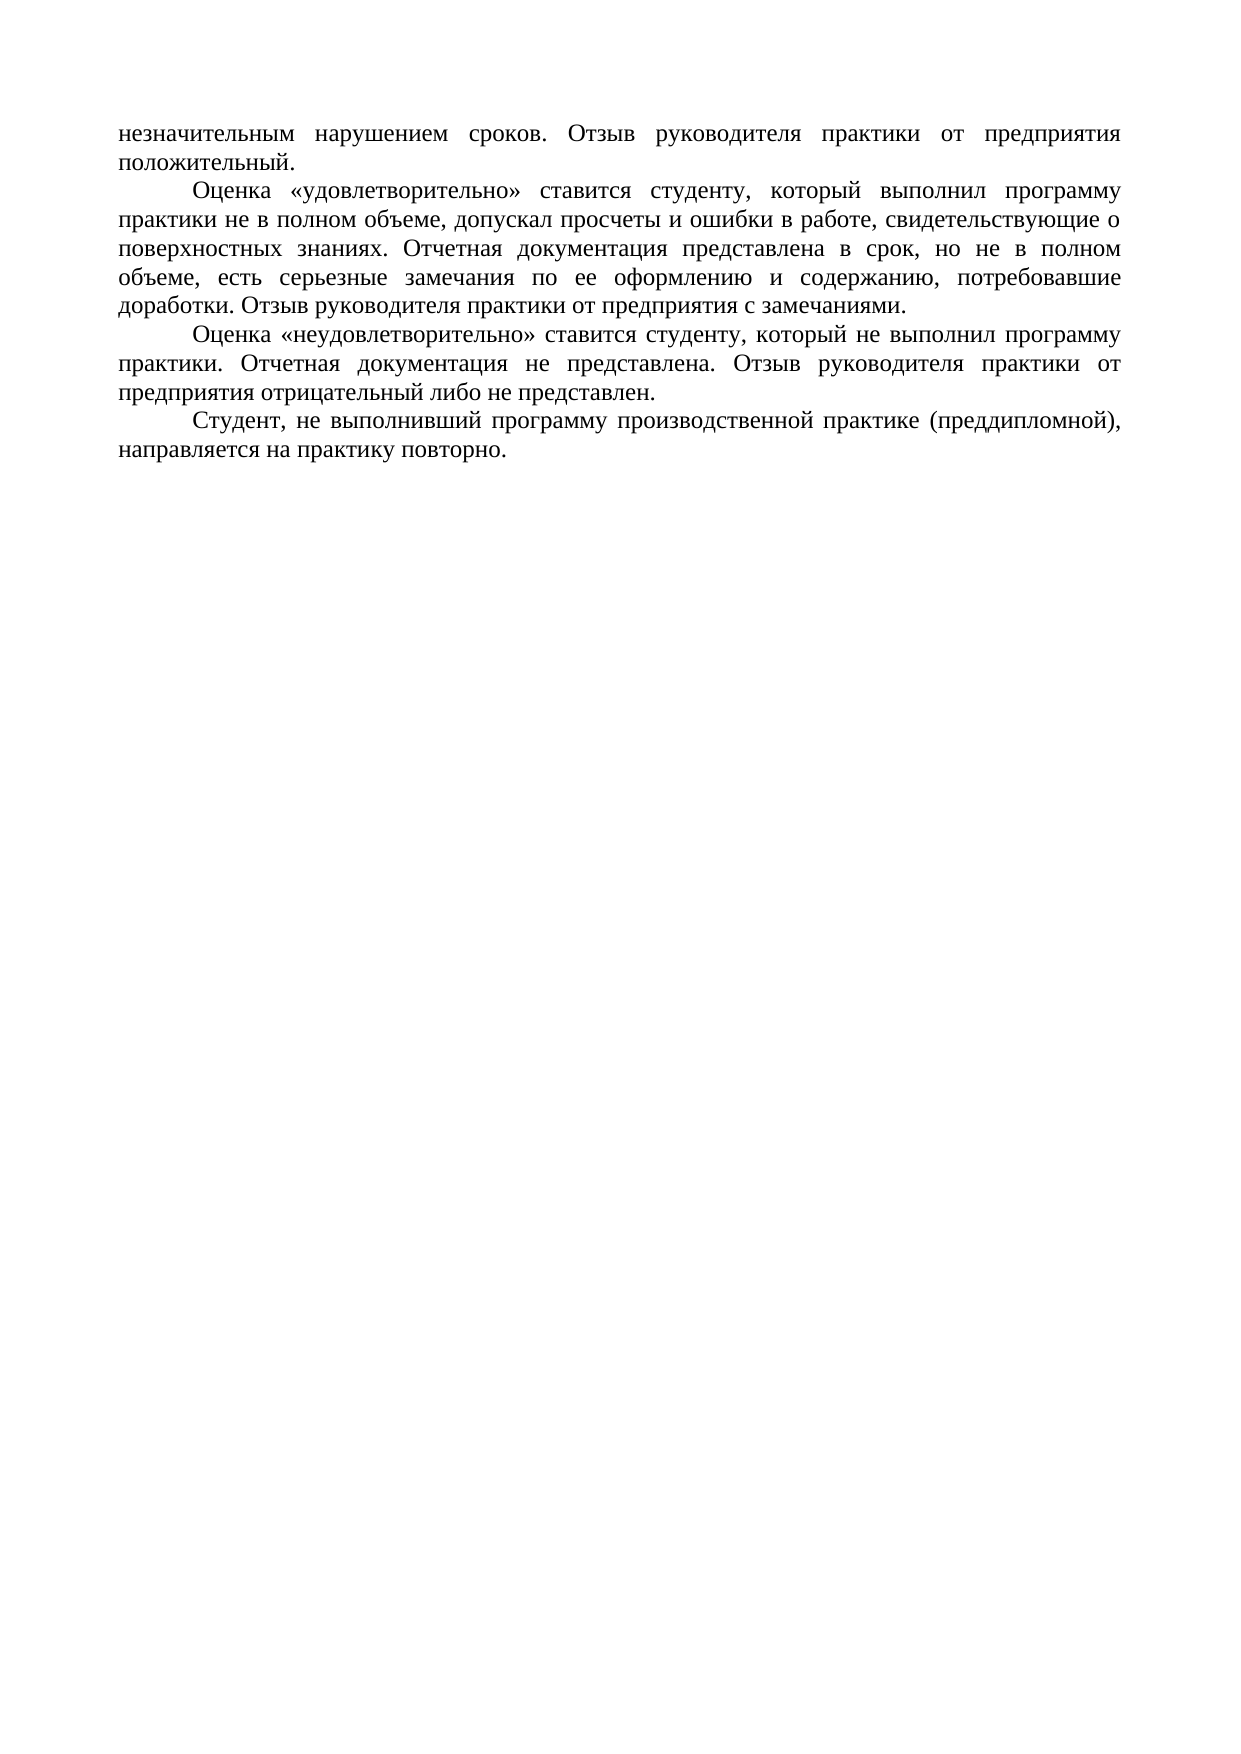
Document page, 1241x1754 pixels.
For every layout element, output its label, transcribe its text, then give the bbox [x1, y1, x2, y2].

text Оценка «удовлетворительно» ставится студенту, который выполнил программу практики не в полном объеме, допускал просчеты и ошибки в работе, свидетельствующие о поверхностных знаниях. Отчетная документация представлена в срок, но не в полном объеме, есть серьезные замечания по ее оформлению и содержанию, потребовавшие доработки. Отзыв руководителя практики от предприятия с замечаниями. [118, 176, 1122, 319]
text Оценка «неудовлетворительно» ставится студенту, который не выполнил программу практики. Отчетная документация не представлена. Отзыв руководителя практики от предприятия отрицательный либо не представлен. [118, 319, 1122, 406]
text Студент, не выполнивший программу производственной практике (преддипломной), направляется на практику повторно. [118, 406, 1122, 463]
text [118, 118, 1122, 176]
